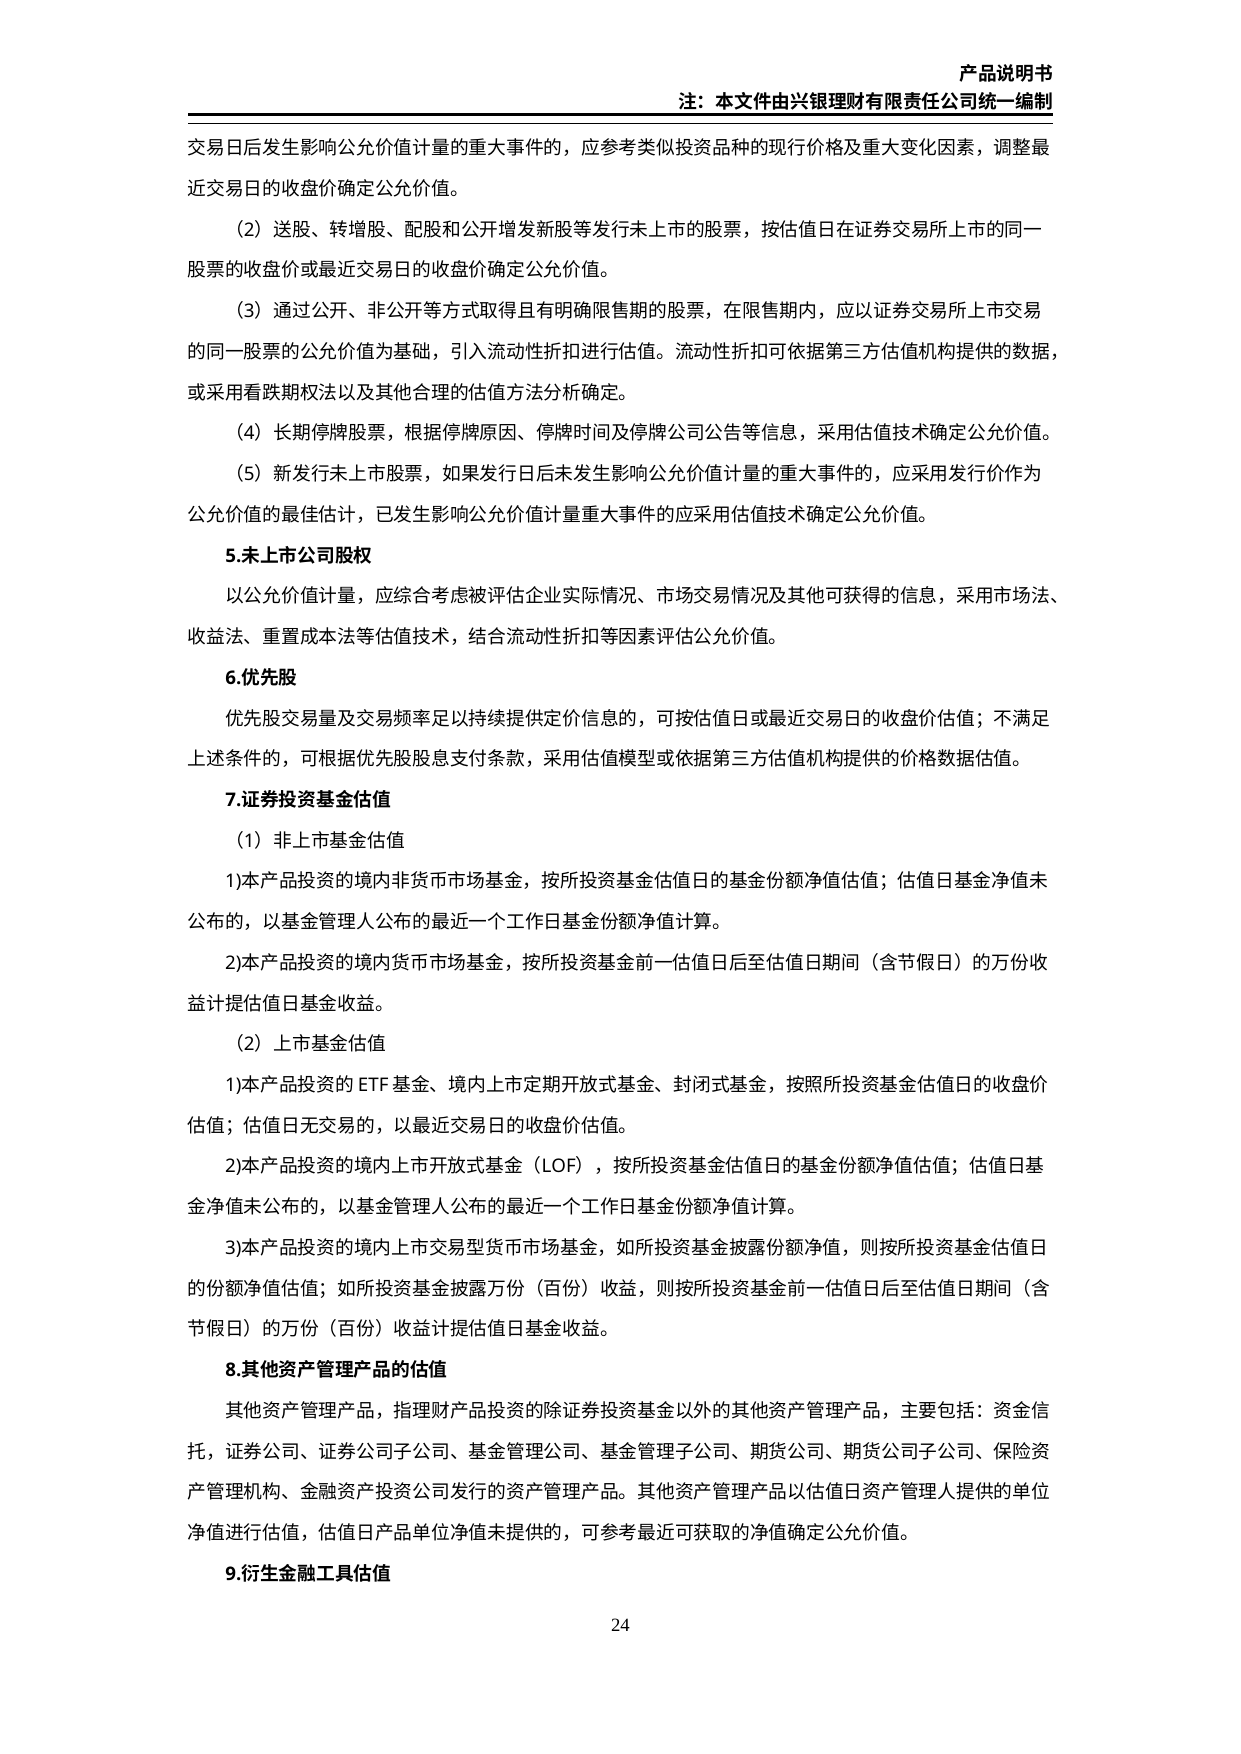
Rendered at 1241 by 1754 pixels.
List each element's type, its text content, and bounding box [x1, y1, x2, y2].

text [187, 133, 1053, 201]
text 9.衍生金融工具估值 [187, 1558, 1053, 1586]
text 5.未上市公司股权 [187, 540, 1053, 567]
text 1)本产品投资的境内非货币市场基金，按所投资基金估值日的基金份额净值估值；估值日基金净值未公布的，以基金管理人公布的最近一个工作日基金份额净值计算。 [187, 866, 1053, 934]
text 6.优先股 [187, 662, 1053, 689]
text 8.其他资产管理产品的估值 [187, 1355, 1053, 1382]
text 1)本产品投资的ETF基金、境内上市定期开放式基金、封闭式基金，按照所投资基金估值日的收盘价估值；估值日无交易的，以最近交易日的收盘价估值。 [187, 1070, 1053, 1138]
text 优先股交易量及交易频率足以持续提供定价信息的，可按估值日或最近交易日的收盘价估值；不满足上述条件的，可根据优先股股息支付条款，采用估值模型或依据第三方估值机构提供的价格数据估值。 [187, 703, 1053, 771]
text （1）非上市基金估值 [187, 825, 1053, 852]
text （5）新发行未上市股票，如果发行日后未发生影响公允价值计量的重大事件的，应采用发行价作为公允价值的最佳估计，已发生影响公允价值计量重大事件的应采用估值技术确定公允价值。 [187, 459, 1053, 527]
text （2）送股、转增股、配股和公开增发新股等发行未上市的股票，按估值日在证券交易所上市的同一股票的收盘价或最近交易日的收盘价确定公允价值。 [187, 214, 1053, 282]
text 2)本产品投资的境内货币市场基金，按所投资基金前一估值日后至估值日期间（含节假日）的万份收益计提估值日基金收益。 [187, 947, 1053, 1015]
text 2)本产品投资的境内上市开放式基金（LOF），按所投资基金估值日的基金份额净值估值；估值日基金净值未公布的，以基金管理人公布的最近一个工作日基金份额净值计算。 [187, 1151, 1053, 1219]
text （3）通过公开、非公开等方式取得且有明确限售期的股票，在限售期内，应以证券交易所上市交易的同一股票的公允价值为基础，引入流动性折扣进行估值。流动性折扣可依据第三方估值机构提供的数据，或采用看跌期权法以及其他合理的估值方法分析确定。 [187, 296, 1053, 404]
text 以公允价值计量，应综合考虑被评估企业实际情况、市场交易情况及其他可获得的信息，采用市场法、收益法、重置成本法等估值技术，结合流动性折扣等因素评估公允价值。 [187, 581, 1053, 649]
text 7.证券投资基金估值 [187, 784, 1053, 812]
text （4）长期停牌股票，根据停牌原因、停牌时间及停牌公司公告等信息，采用估值技术确定公允价值。 [187, 418, 1053, 445]
text （2）上市基金估值 [187, 1029, 1053, 1056]
text 其他资产管理产品，指理财产品投资的除证券投资基金以外的其他资产管理产品，主要包括：资金信托，证券公司、证券公司子公司、基金管理公司、基金管理子公司、期货公司、期货公司子公司、保险资产管理机构、金融资产投资公司发行的资产管理产品。其他资产管理产品以估值日资产管理人提供的单位净值进行估值，估值日产品单位净值未提供的，可参考最近可获取的净值确定公允价值。 [187, 1396, 1053, 1545]
text 3)本产品投资的境内上市交易型货币市场基金，如所投资基金披露份额净值，则按所投资基金估值日的份额净值估值；如所投资基金披露万份（百份）收益，则按所投资基金前一估值日后至估值日期间（含节假日）的万份（百份）收益计提估值日基金收益。 [187, 1233, 1053, 1341]
